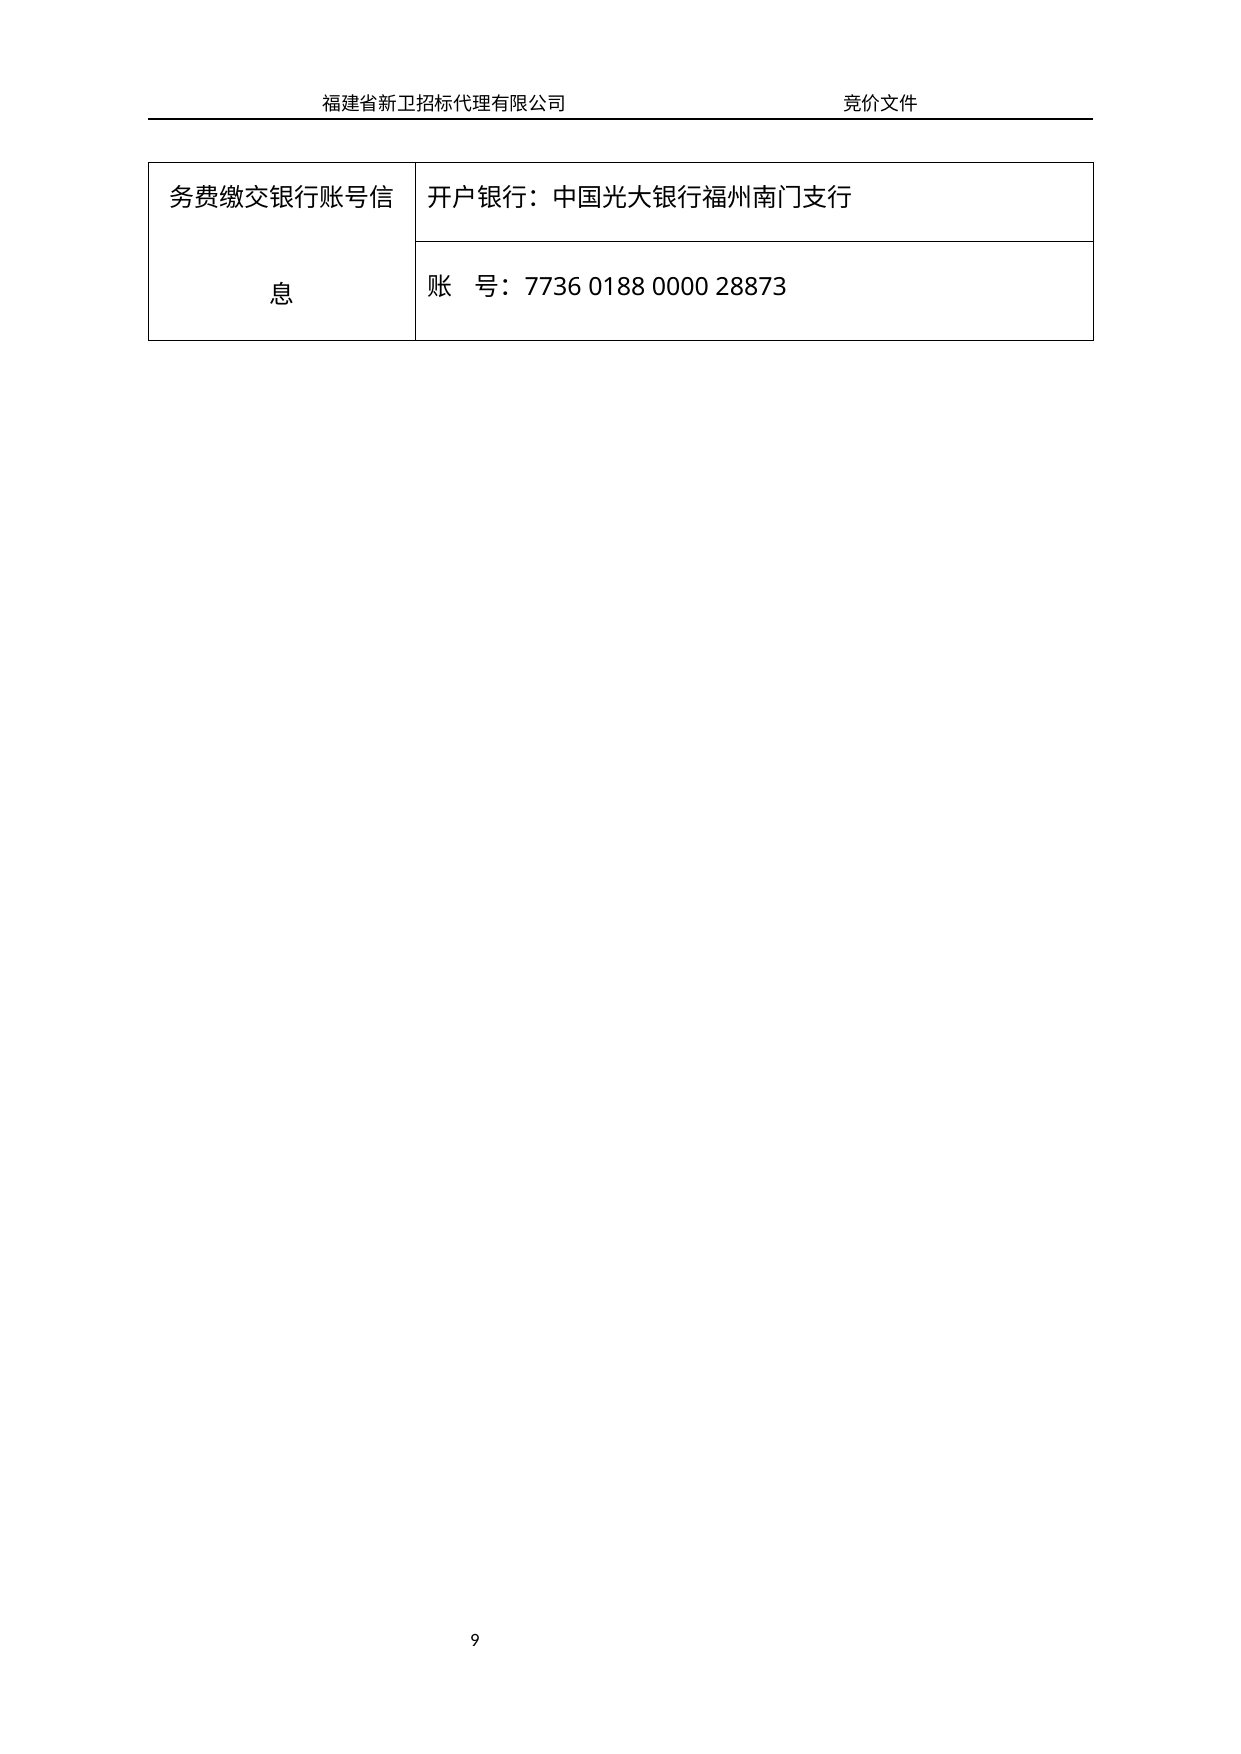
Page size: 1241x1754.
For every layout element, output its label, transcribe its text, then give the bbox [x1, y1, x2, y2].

table_cell 竞价保证金、代理服务费缴交银行账号信息 [149, 163, 415, 340]
table_cell 开户银行：中国光大银行福州南门支行 [416, 163, 1093, 241]
table_cell 账 号：7736 0188 0000 28873 [416, 242, 1093, 340]
